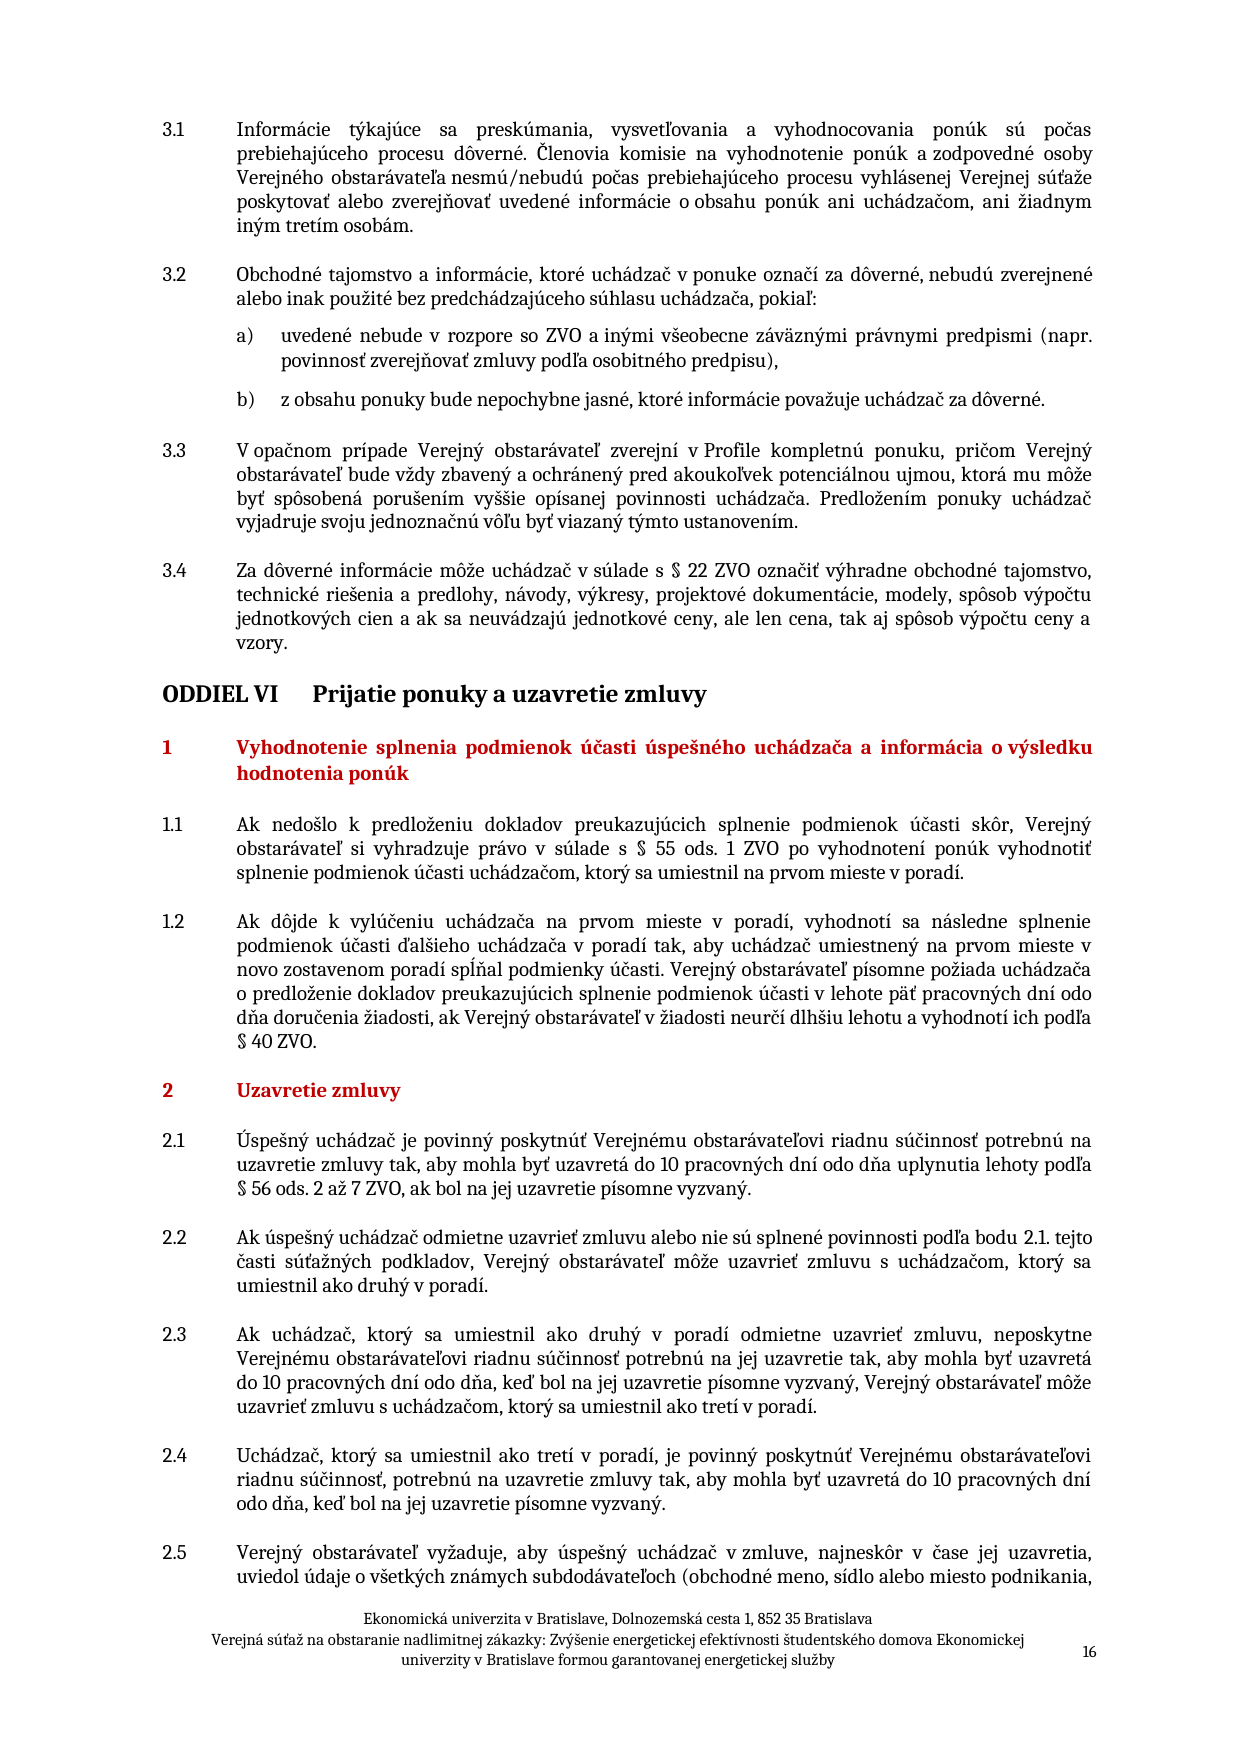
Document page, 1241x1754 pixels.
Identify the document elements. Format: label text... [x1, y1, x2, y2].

subtitle Ak úspešný uchádzač odmietne uzavrieť zmluvu alebo nie sú splnené povinnosti podľa bodu 27.1. tejto časti súťažných podkladov, Verejný obstarávateľ môže uzavrieť zmluvu s uchádzačom, ktorý sa umiestnil ako druhý v poradí. [162, 1226, 1093, 1298]
subtitle Uzavretie zmluvy [162, 1078, 1093, 1102]
subtitle Za dôverné informácie môže uchádzač v súlade s § 22 ZVO označiť výhradne obchodné tajomstvo, technické riešenia a predlohy, návody, výkresy, projektové dokumentácie, modely, spôsob výpočtu jednotkových cien a ak sa neuvádzajú jednotkové ceny, ale len cena, tak aj spôsob výpočtu ceny a vzory. [162, 559, 1093, 655]
subtitle Obchodné tajomstvo a informácie, ktoré uchádzač v ponuke označí za dôverné, nebudú zverejnené alebo inak použité bez predchádzajúceho súhlasu uchádzača, pokiaľ: [162, 263, 1093, 311]
subtitle Informácie týkajúce sa preskúmania, vysvetľovania a vyhodnocovania ponúk sú počas prebiehajúceho procesu dôverné. Členovia komisie na vyhodnotenie ponúk a zodpovedné osoby Verejného obstarávateľa nesmú/nebudú počas prebiehajúceho procesu vyhlásenej Verejnej súťaže poskytovať alebo zverejňovať uvedené informácie o obsahu ponúk ani uchádzačom, ani žiadnym iným tretím osobám. [162, 118, 1093, 238]
subtitle Vyhodnotenie splnenia podmienok účasti úspešného uchádzača a informácia o výsledku hodnotenia ponúk [162, 736, 1093, 786]
subtitle V opačnom prípade Verejný obstarávateľ zverejní v Profile kompletnú ponuku, pričom Verejný obstarávateľ bude vždy zbavený a ochránený pred akoukoľvek potenciálnou ujmou, ktorá mu môže byť spôsobená porušením vyššie opísanej povinnosti uchádzača. Predložením ponuky uchádzač vyjadruje svoju jednoznačnú vôľu byť viazaný týmto ustanovením. [162, 438, 1093, 534]
subtitle Prijatie ponuky a uzavretie zmluvy [162, 680, 1093, 709]
subtitle Uchádzač, ktorý sa umiestnil ako tretí v poradí, je povinný poskytnúť Verejnému obstarávateľovi riadnu súčinnosť, potrebnú na uzavretie zmluvy tak, aby mohla byť uzavretá do 10 pracovných dní odo dňa, keď bol na jej uzavretie písomne vyzvaný. [162, 1444, 1093, 1516]
subtitle Ak uchádzač, ktorý sa umiestnil ako druhý v poradí odmietne uzavrieť zmluvu, neposkytne Verejnému obstarávateľovi riadnu súčinnosť potrebnú na jej uzavretie tak, aby mohla byť uzavretá do 10 pracovných dní odo dňa, keď bol na jej uzavretie písomne vyzvaný, Verejný obstarávateľ môže uzavrieť zmluvu s uchádzačom, ktorý sa umiestnil ako tretí v poradí. [162, 1323, 1093, 1419]
subtitle Ak dôjde k vylúčeniu uchádzača na prvom mieste v poradí, vyhodnotí sa následne splnenie podmienok účasti ďalšieho uchádzača v poradí tak, aby uchádzač umiestnený na prvom mieste v novo zostavenom poradí spĺňal podmienky účasti. Verejný obstarávateľ písomne požiada uchádzača o predloženie dokladov preukazujúcich splnenie podmienok účasti v lehote päť pracovných dní odo dňa doručenia žiadosti, ak Verejný obstarávateľ v žiadosti neurčí dlhšiu lehotu a vyhodnotí ich podľa § 40 ZVO. [162, 909, 1093, 1053]
subtitle uvedené nebude v rozpore so ZVO a inými všeobecne záväznými právnymi predpismi (napr. povinnosť zverejňovať zmluvy podľa osobitného predpisu), [236, 323, 1093, 373]
subtitle Úspešný uchádzač je povinný poskytnúť Verejnému obstarávateľovi riadnu súčinnosť potrebnú na uzavretie zmluvy tak, aby mohla byť uzavretá do 10 pracovných dní odo dňa uplynutia lehoty podľa § 56 ods. 2 až 7 ZVO, ak bol na jej uzavretie písomne vyzvaný. [162, 1129, 1093, 1201]
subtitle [162, 1541, 1093, 1588]
subtitle z obsahu ponuky bude nepochybne jasné, ktoré informácie považuje uchádzač za dôverné. [236, 387, 1093, 411]
subtitle Ak nedošlo k predloženiu dokladov preukazujúcich splnenie podmienok účasti skôr, Verejný obstarávateľ si vyhradzuje právo v súlade s § 55 ods. 1 ZVO po vyhodnotení ponúk vyhodnotiť splnenie podmienok účasti uchádzačom, ktorý sa umiestnil na prvom mieste v poradí. [162, 813, 1093, 884]
